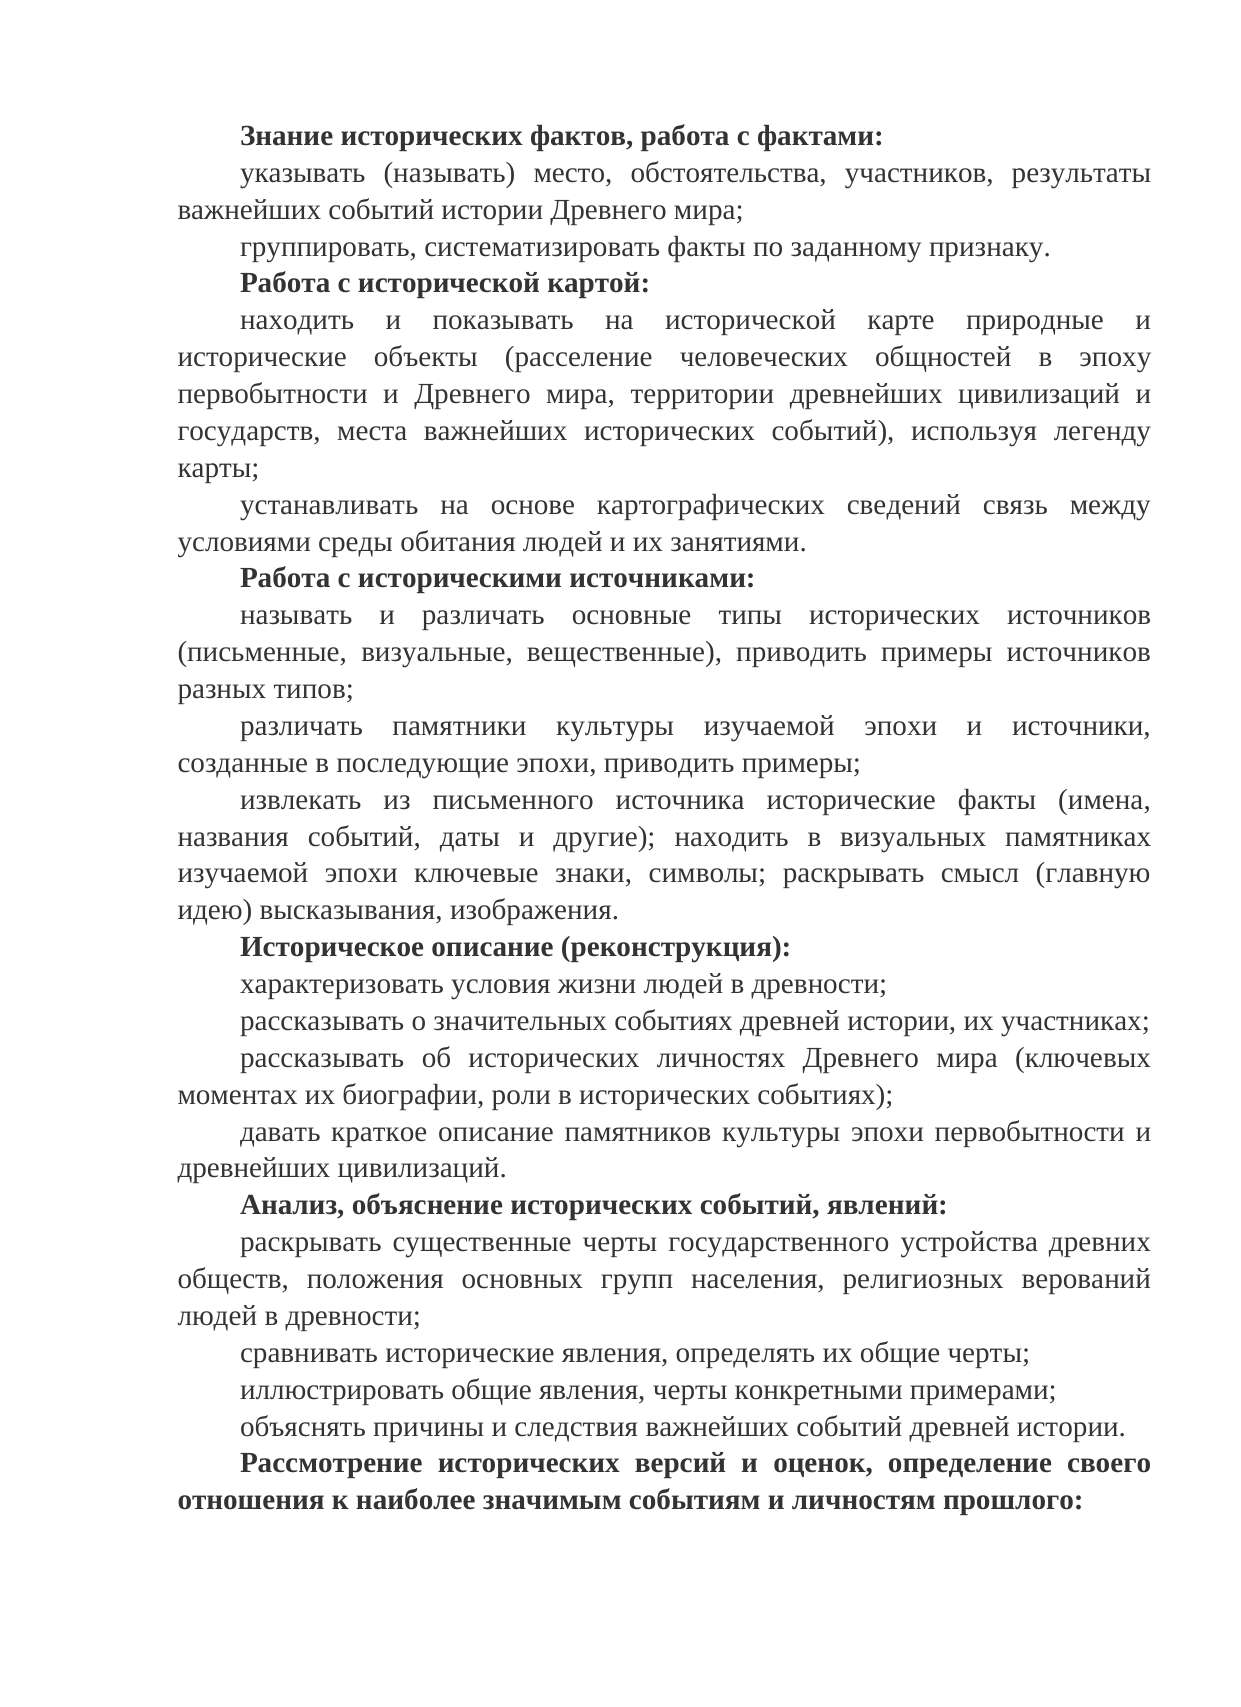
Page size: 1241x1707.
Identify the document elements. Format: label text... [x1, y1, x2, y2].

text Рассмотрение исторических версий и оценок, определение своего отношения к наиболее значимым событиям и личностям прошлого: [177, 1446, 1152, 1516]
text находить и показывать на исторической карте природные и исторические объекты (расселение человеческих общностей в эпоху первобытности и Древнего мира, территории древнейших цивилизаций и государств, места важнейших исторических событий), используя легенду карты; [177, 302, 1152, 483]
text устанавливать на основе картографических сведений связь между условиями среды обитания людей и их занятиями. [177, 487, 1152, 557]
text иллюстрировать общие явления, черты конкретными примерами; [177, 1372, 1152, 1405]
text объяснять причины и следствия важнейших событий древней истории. [177, 1409, 1152, 1442]
text называть и различать основные типы исторических источников (письменные, визуальные, вещественные), приводить примеры источников разных типов; [177, 597, 1152, 705]
text группировать, систематизировать факты по заданному признаку. [177, 229, 1152, 262]
text Работа с исторической картой: [177, 266, 1152, 299]
text сравнивать исторические явления, определять их общие черты; [177, 1335, 1152, 1368]
text различать памятники культуры изучаемой эпохи и источники, созданные в последующие эпохи, приводить примеры; [177, 708, 1152, 778]
text давать краткое описание памятников культуры эпохи первобытности и древнейших цивилизаций. [177, 1114, 1152, 1184]
text Анализ, объяснение исторических событий, явлений: [177, 1187, 1152, 1221]
text Историческое описание (реконструкция): [177, 929, 1152, 963]
text характеризовать условия жизни людей в древности; [177, 966, 1152, 1000]
text Работа с историческими источниками: [177, 561, 1152, 594]
text извлекать из письменного источника исторические факты (имена, названия событий, даты и другие); находить в визуальных памятниках изучаемой эпохи ключевые знаки, символы; раскрывать смысл (главную идею) высказывания, изображения. [177, 782, 1152, 926]
text рассказывать об исторических личностях Древнего мира (ключевых моментах их биографии, роли в исторических событиях); [177, 1040, 1152, 1110]
text рассказывать о значительных событиях древней истории, их участниках; [177, 1003, 1152, 1037]
text раскрывать существенные черты государственного устройства древних обществ, положения основных групп населения, религиозных верований людей в древности; [177, 1224, 1152, 1332]
text указывать (называть) место, обстоятельства, участников, результаты важнейших событий истории Древнего мира; [177, 155, 1152, 225]
text Знание исторических фактов, работа с фактами: [177, 118, 1152, 152]
